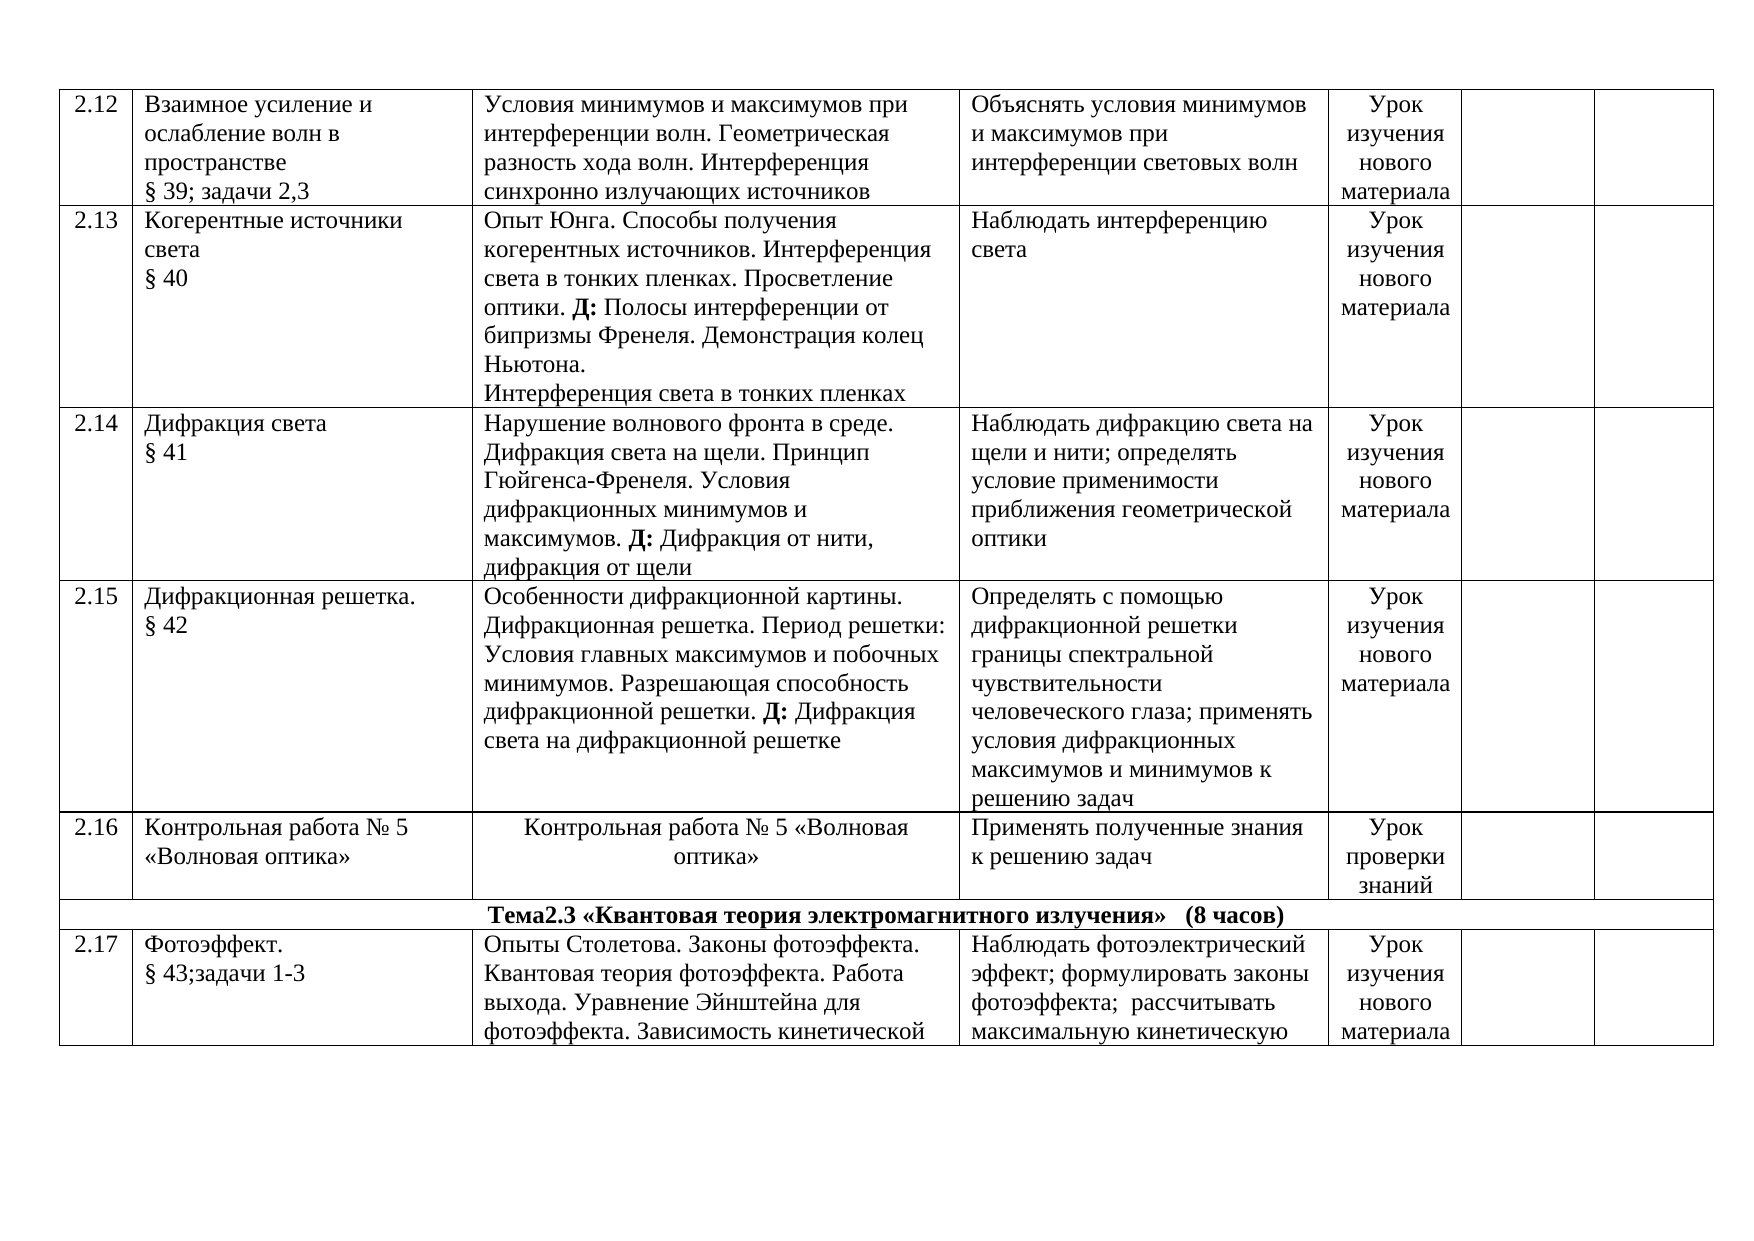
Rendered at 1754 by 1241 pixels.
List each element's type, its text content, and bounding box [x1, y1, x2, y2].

table_cell Условия минимумов и максимумов при интерференции волн. Геометрическая разность хода волн. Интерференция синхронно излучающих источников [473, 90, 959, 204]
table_cell Контрольная работа № 5 «Волновая оптика» [133, 813, 472, 899]
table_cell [473, 930, 959, 1044]
table_cell [1462, 206, 1594, 407]
table_cell [1595, 930, 1713, 1044]
table_cell Наблюдать интерференцию света [960, 206, 1328, 407]
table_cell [1329, 930, 1461, 1044]
table_cell 2.17 [60, 930, 132, 1044]
table_cell Урок изучения нового материала [1329, 408, 1461, 580]
table_cell Контрольная работа № 5 «Волновая оптика» [473, 813, 959, 899]
table_cell 2.16 [60, 813, 132, 899]
table_cell 2.15 [60, 581, 132, 811]
table_cell [1462, 408, 1594, 580]
table_cell Урок изучения нового материала [1329, 206, 1461, 407]
table_cell Объяснять условия минимумов и максимумов при интерференции световых волн [960, 90, 1328, 204]
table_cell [133, 930, 472, 1044]
table_cell 2.14 [60, 408, 132, 580]
table_cell [1595, 813, 1713, 899]
table_cell Определять с помощью дифракционной решетки границы спектральной чувствительности человеческого глаза; применять условия дифракционных максимумов и минимумов к решению задач [960, 581, 1328, 811]
table_cell Урок проверки знаний [1329, 813, 1461, 899]
table_cell Нарушение волнового фронта в среде. Дифракция света на щели. Принцип Гюйгенса-Френеля. Условия дифракционных минимумов и максимумов. Д: Дифракция от нити, дифракция от щели [473, 408, 959, 580]
table_cell Дифракционная решетка. § 42 [133, 581, 472, 811]
table_cell Применять полученные знания к решению задач [960, 813, 1328, 899]
table_cell [1595, 206, 1713, 407]
table_cell 2.13 [60, 206, 132, 407]
table_cell Особенности дифракционной картины. Дифракционная решетка. Период решетки: Условия главных максимумов и побочных минимумов. Разрешающая способность дифракционной решетки. Д: Дифракция света на дифракционной решетке [473, 581, 959, 811]
table_cell Опыт Юнга. Способы получения когерентных источников. Интерференция света в тонких пленках. Просветление оптики. Д: Полосы интерференции от бипризмы Френеля. Демонстрация колец Ньютона. Интерференция света в тонких пленках [473, 206, 959, 407]
table_cell Дифракция света § 41 [133, 408, 472, 580]
table_cell Урок изучения нового материала [1329, 581, 1461, 811]
table_cell [1462, 813, 1594, 899]
table_cell [1462, 581, 1594, 811]
table_cell Взаимное усиление и ослабление волн в пространстве § 39; задачи 2,3 [133, 90, 472, 204]
table_cell Тема2.3 «Квантовая теория электромагнитного излучения» (8 часов) [60, 900, 1713, 928]
table_cell [1595, 581, 1713, 811]
table_cell [1595, 408, 1713, 580]
table_cell Наблюдать дифракцию света на щели и нити; определять условие применимости приближения геометрической оптики [960, 408, 1328, 580]
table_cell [960, 930, 1328, 1044]
table_cell [1462, 90, 1594, 204]
table_cell Урок изучения нового материала [1329, 90, 1461, 204]
table_cell [1595, 90, 1713, 204]
table_cell Когерентные источники света § 40 [133, 206, 472, 407]
table_cell [1462, 930, 1594, 1044]
table_cell 2.12 [60, 90, 132, 204]
